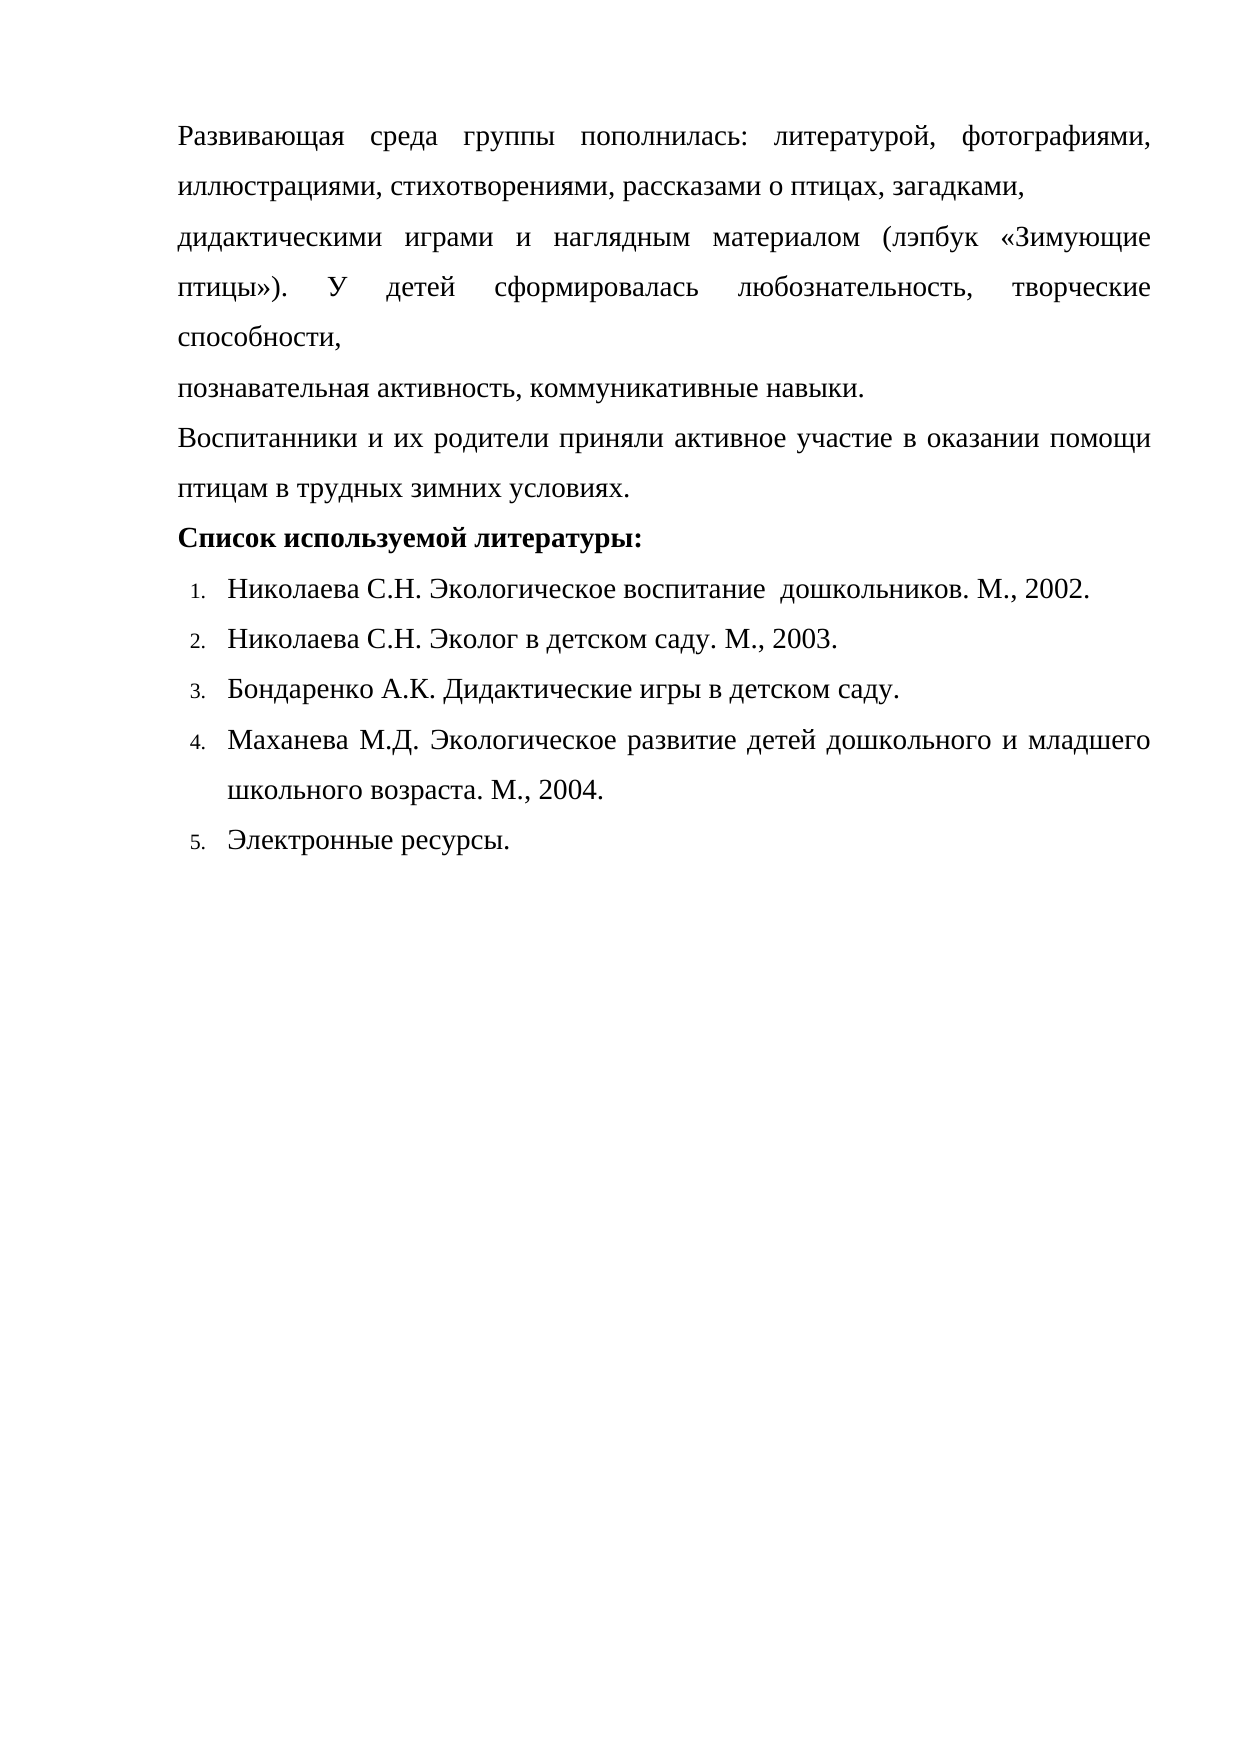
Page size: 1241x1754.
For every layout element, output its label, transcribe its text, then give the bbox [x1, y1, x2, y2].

text Воспитанники и их родители приняли активное участие в оказании помощи птицам в трудных зимних условиях. [177, 420, 1152, 504]
text Список используемой литературы: [177, 521, 1152, 554]
text дидактическими играми и наглядным материалом (лэпбук «Зимующие птицы»). У детей сформировалась любознательность, творческие способности, [177, 219, 1152, 353]
text познавательная активность, коммуникативные навыки. [177, 370, 1152, 403]
list Электронные ресурсы. [189, 822, 1152, 856]
list Николаева С.Н. Эколог в детском саду. М., 2003. [189, 621, 1152, 655]
list Маханева М.Д. Экологическое развитие детей дошкольного и младшего школьного возраста. М., 2004. [189, 722, 1152, 806]
list Бондаренко А.К. Дидактические игры в детском саду. [189, 672, 1152, 705]
text Развивающая среда группы пополнилась: литературой, фотографиями, иллюстрациями, стихотворениями, рассказами о птицах, загадками, [177, 118, 1152, 202]
list Николаева С.Н. Экологическое воспитание дошкольников. М., 2002. [189, 571, 1152, 604]
